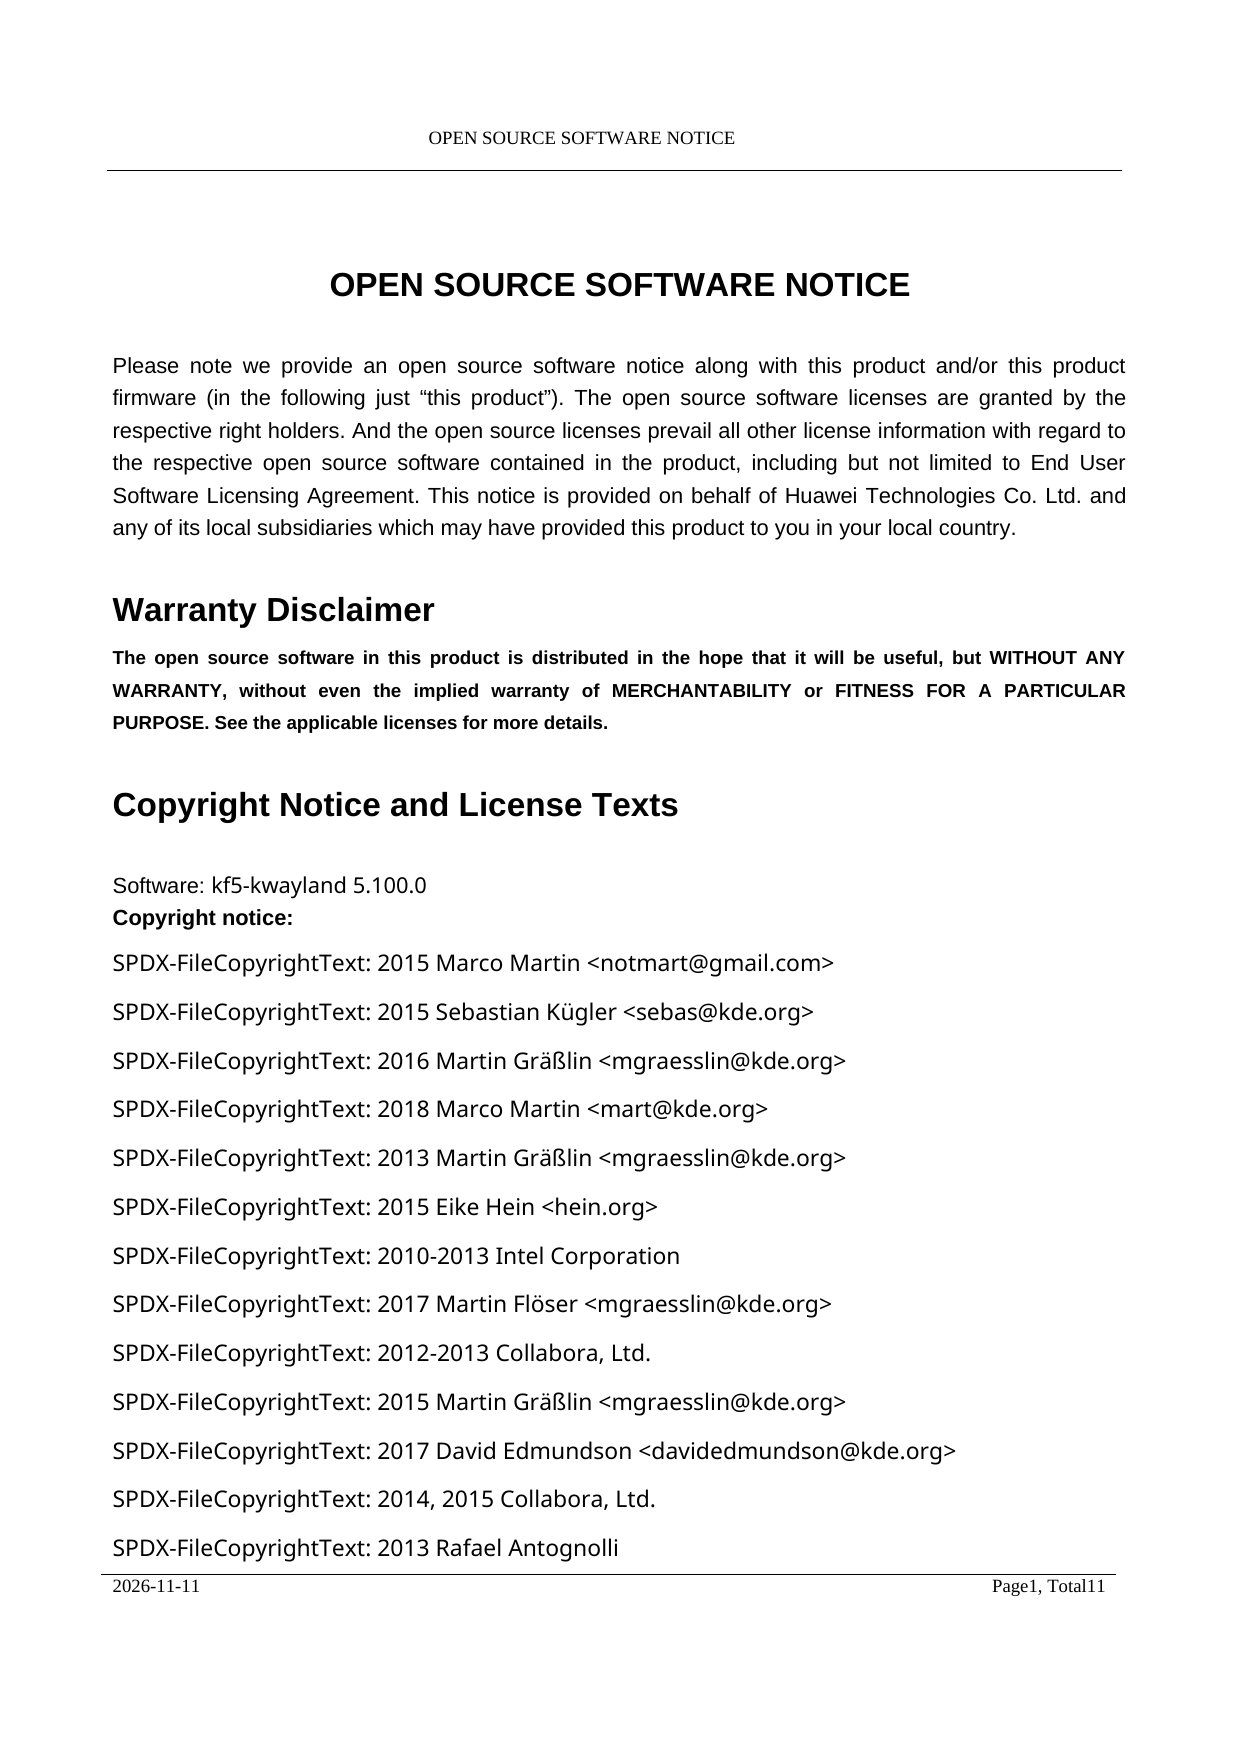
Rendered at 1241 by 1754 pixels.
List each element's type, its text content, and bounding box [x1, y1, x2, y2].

text Copyright Notice and License Texts [112, 771, 1128, 836]
text Warranty Disclaimer [112, 576, 1128, 641]
text Please note we provide an open source software notice along with this product and/or this product firmware (in the following just “this product”). The open source software licenses are granted by the respective right holders. And the open source licenses prevail all other license information with regard to the respective open source software contained in the product, including but not limited to End User Software Licensing Agreement. This notice is provided on behalf of Huawei Technologies Co. Ltd. and any of its local subsidiaries which may have provided this product to you in your local country. [112, 349, 1128, 544]
text OPEN SOURCE SOFTWARE NOTICE [112, 251, 1128, 316]
text Copyright notice: [112, 901, 1128, 934]
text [112, 947, 1128, 1564]
text The open source software in this product is distributed in the hope that it will be useful, but WITHOUT ANY WARRANTY, without even the implied warranty of MERCHANTABILITY or FITNESS FOR A PARTICULAR PURPOSE. See the applicable licenses for more details. [112, 641, 1128, 739]
text Software: kf5-kwayland 5.100.0 [112, 869, 1128, 901]
